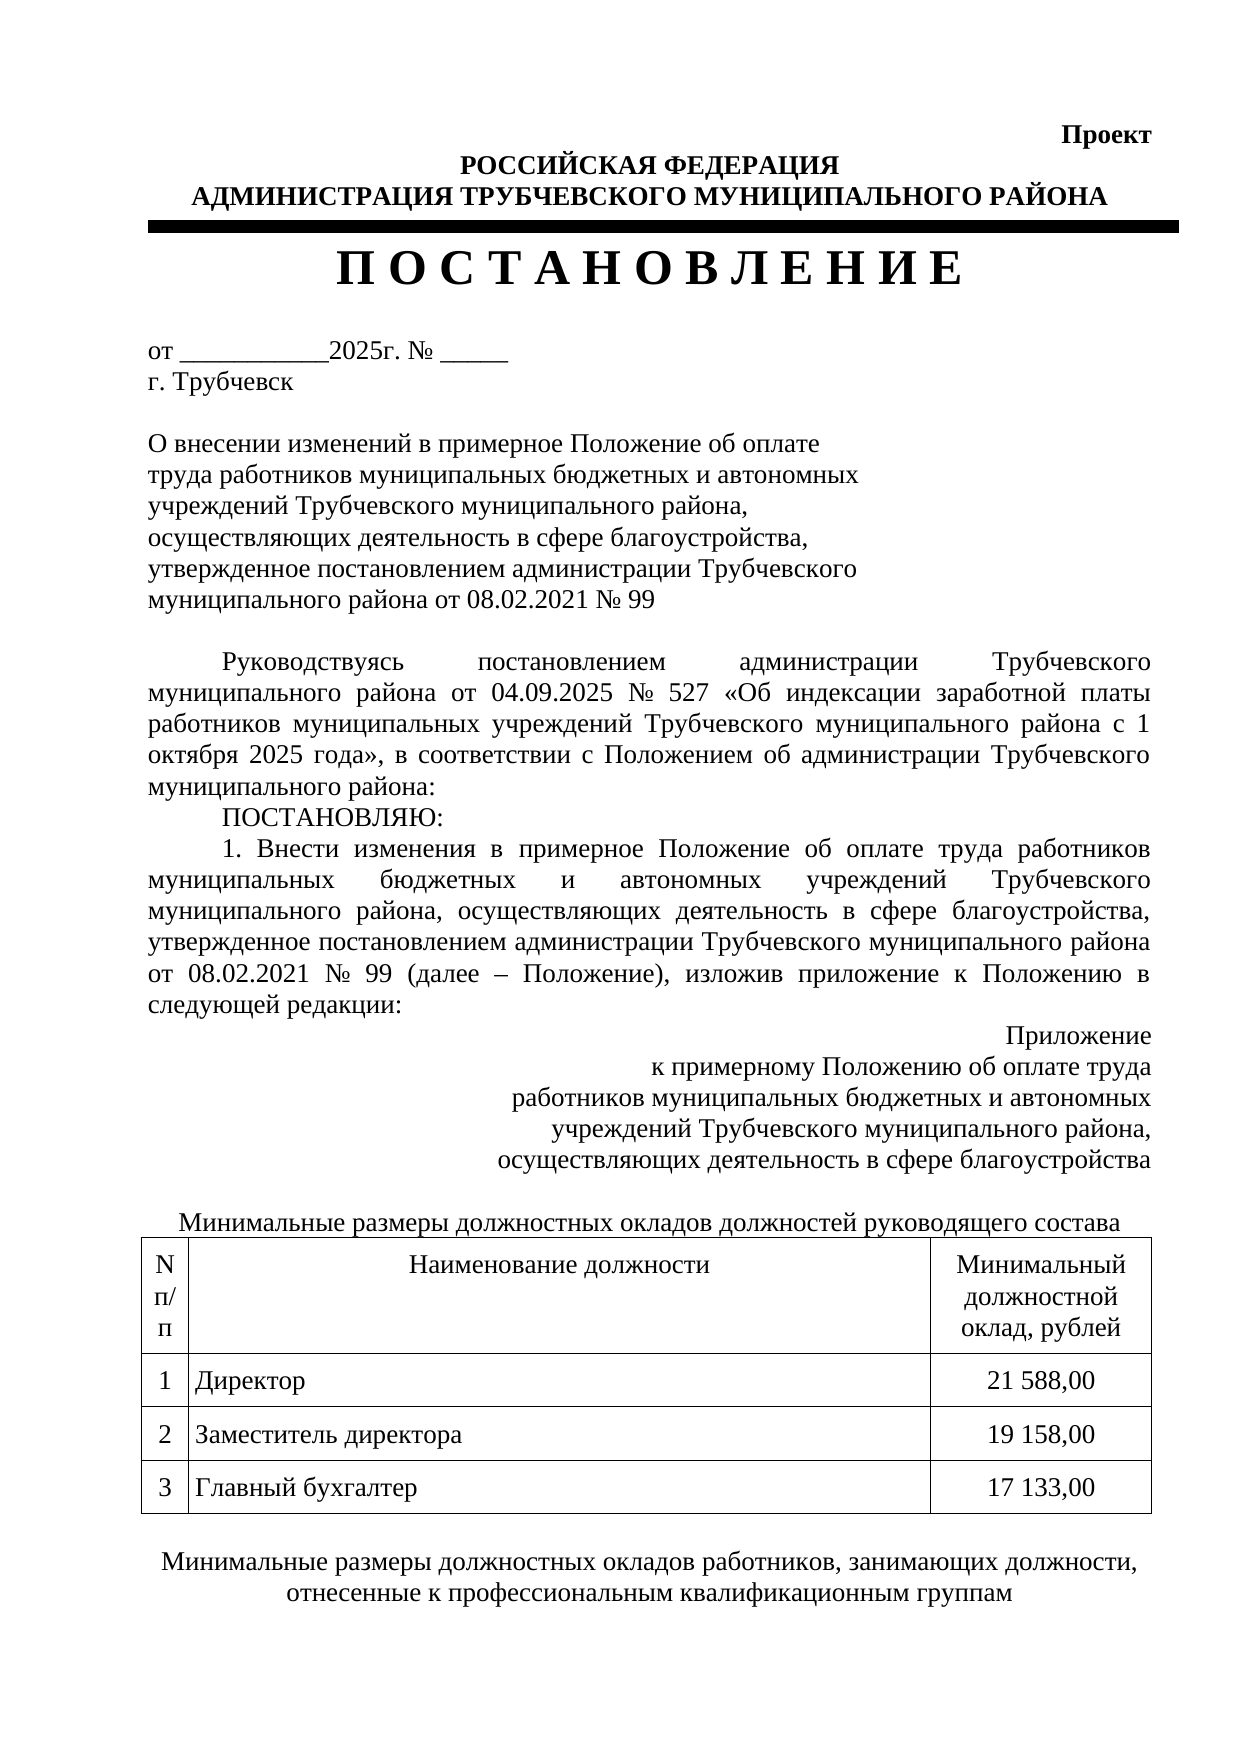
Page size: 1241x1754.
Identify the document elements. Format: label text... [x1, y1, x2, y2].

table_cell Главный бухгалтер [189, 1461, 930, 1513]
text 1. Внести изменения в примерное Положение об оплате труда работников муниципальных бюджетных и автономных учреждений Трубчевского муниципального района, осуществляющих деятельность в сфере благоустройства, утвержденное постановлением администрации Трубчевского муниципального района от 08.02.2021 № 99 (далее – Положение), изложив приложение к Положению в следующей редакции: [148, 832, 1152, 1019]
text к примерному Положению об оплате труда [148, 1050, 1152, 1081]
text П О С Т А Н О В Л Е Н И Е [148, 238, 1152, 295]
text Приложение [148, 1019, 1152, 1050]
table_cell 19 158,00 [931, 1407, 1151, 1459]
text муниципального района от 08.02.2021 № 99 [148, 583, 1152, 614]
text О внесении изменений в примерное Положение об оплате [148, 427, 1152, 458]
text учреждений Трубчевского муниципального района, [148, 1112, 1152, 1143]
text г. Трубчевск [148, 365, 1152, 396]
table_cell Заместитель директора [189, 1407, 930, 1459]
text учреждений Трубчевского муниципального района, [148, 489, 1152, 521]
text труда работников муниципальных бюджетных и автономных [148, 458, 1152, 489]
table_cell 21 588,00 [931, 1354, 1151, 1406]
table_header Наименование должности [189, 1238, 930, 1353]
text Проект [148, 118, 1152, 149]
text осуществляющих деятельность в сфере благоустройства [148, 1143, 1152, 1175]
text АДМИНИСТРАЦИЯ ТРУБЧЕВСКОГО МУНИЦИПАЛЬНОГО РАЙОНА [148, 180, 1152, 212]
text Руководствуясь постановлением администрации Трубчевского муниципального района от 04.09.2025 № 527 «Об индексации заработной платы работников муниципальных учреждений Трубчевского муниципального района с 1 октября 2025 года», в соответствии с Положением об администрации Трубчевского муниципального района: [148, 645, 1152, 801]
text утвержденное постановлением администрации Трубчевского [148, 552, 1152, 583]
table_cell 2 [142, 1407, 188, 1459]
text от ___________2025г. № _____ [148, 334, 1152, 365]
table_cell 17 133,00 [931, 1461, 1151, 1513]
table_cell 3 [142, 1461, 188, 1513]
text ПОСТАНОВЛЯЮ: [148, 801, 1152, 832]
text Минимальные размеры должностных окладов должностей руководящего состава [148, 1206, 1152, 1237]
table_cell 1 [142, 1354, 188, 1406]
text осуществляющих деятельность в сфере благоустройства, [148, 521, 1152, 552]
table_header Минимальный должностной оклад, рублей [931, 1238, 1151, 1353]
table_header N п/п [142, 1238, 188, 1353]
table_cell Директор [189, 1354, 930, 1406]
text работников муниципальных бюджетных и автономных [148, 1081, 1152, 1112]
text РОССИЙСКАЯ ФЕДЕРАЦИЯ [148, 149, 1152, 180]
text Минимальные размеры должностных окладов работников, занимающих должности, отнесенные к профессиональным квалификационным группам [148, 1545, 1152, 1607]
